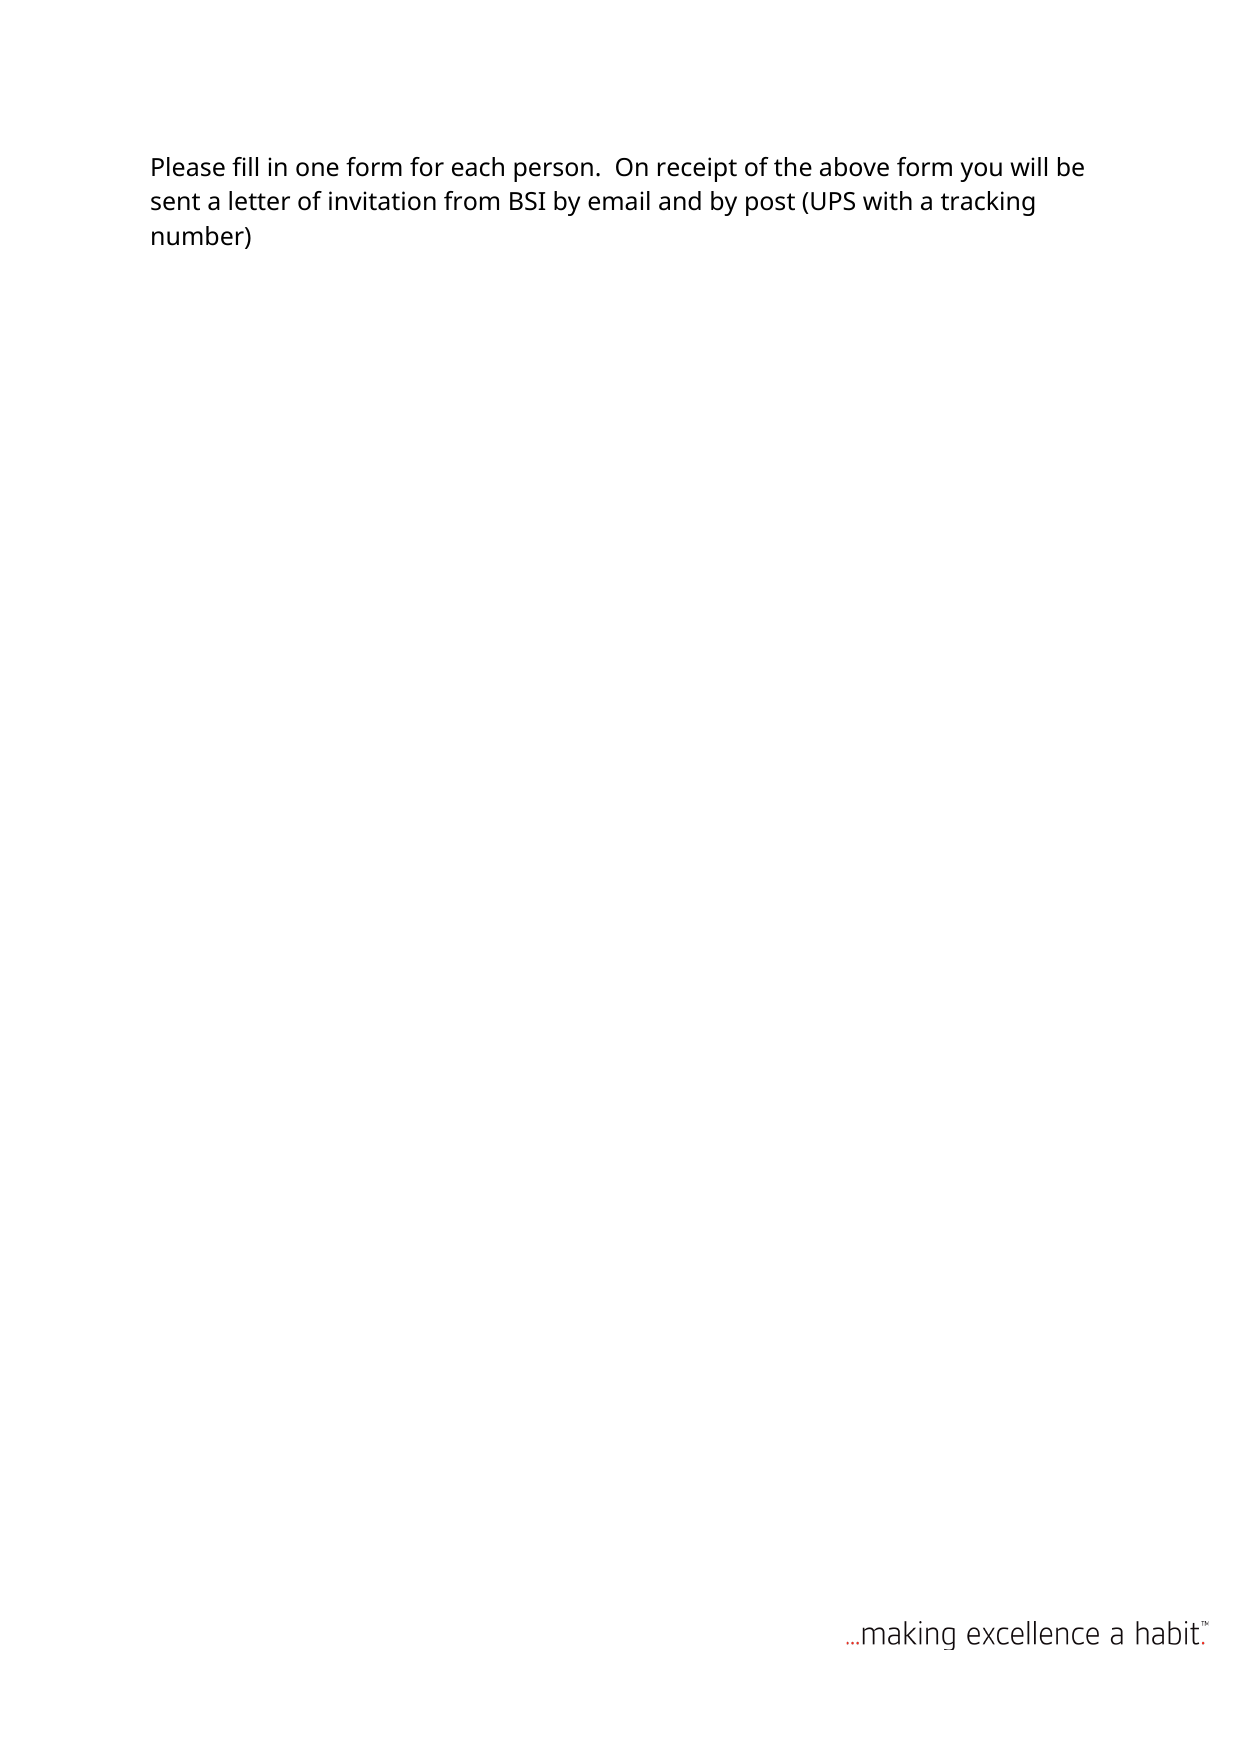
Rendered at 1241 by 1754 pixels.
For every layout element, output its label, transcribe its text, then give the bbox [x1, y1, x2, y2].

text Please fill in one form for each person. On receipt of the above form you will be sent a letter of invitation from BSI by email and by post (UPS with a tracking number) [150, 150, 1090, 252]
